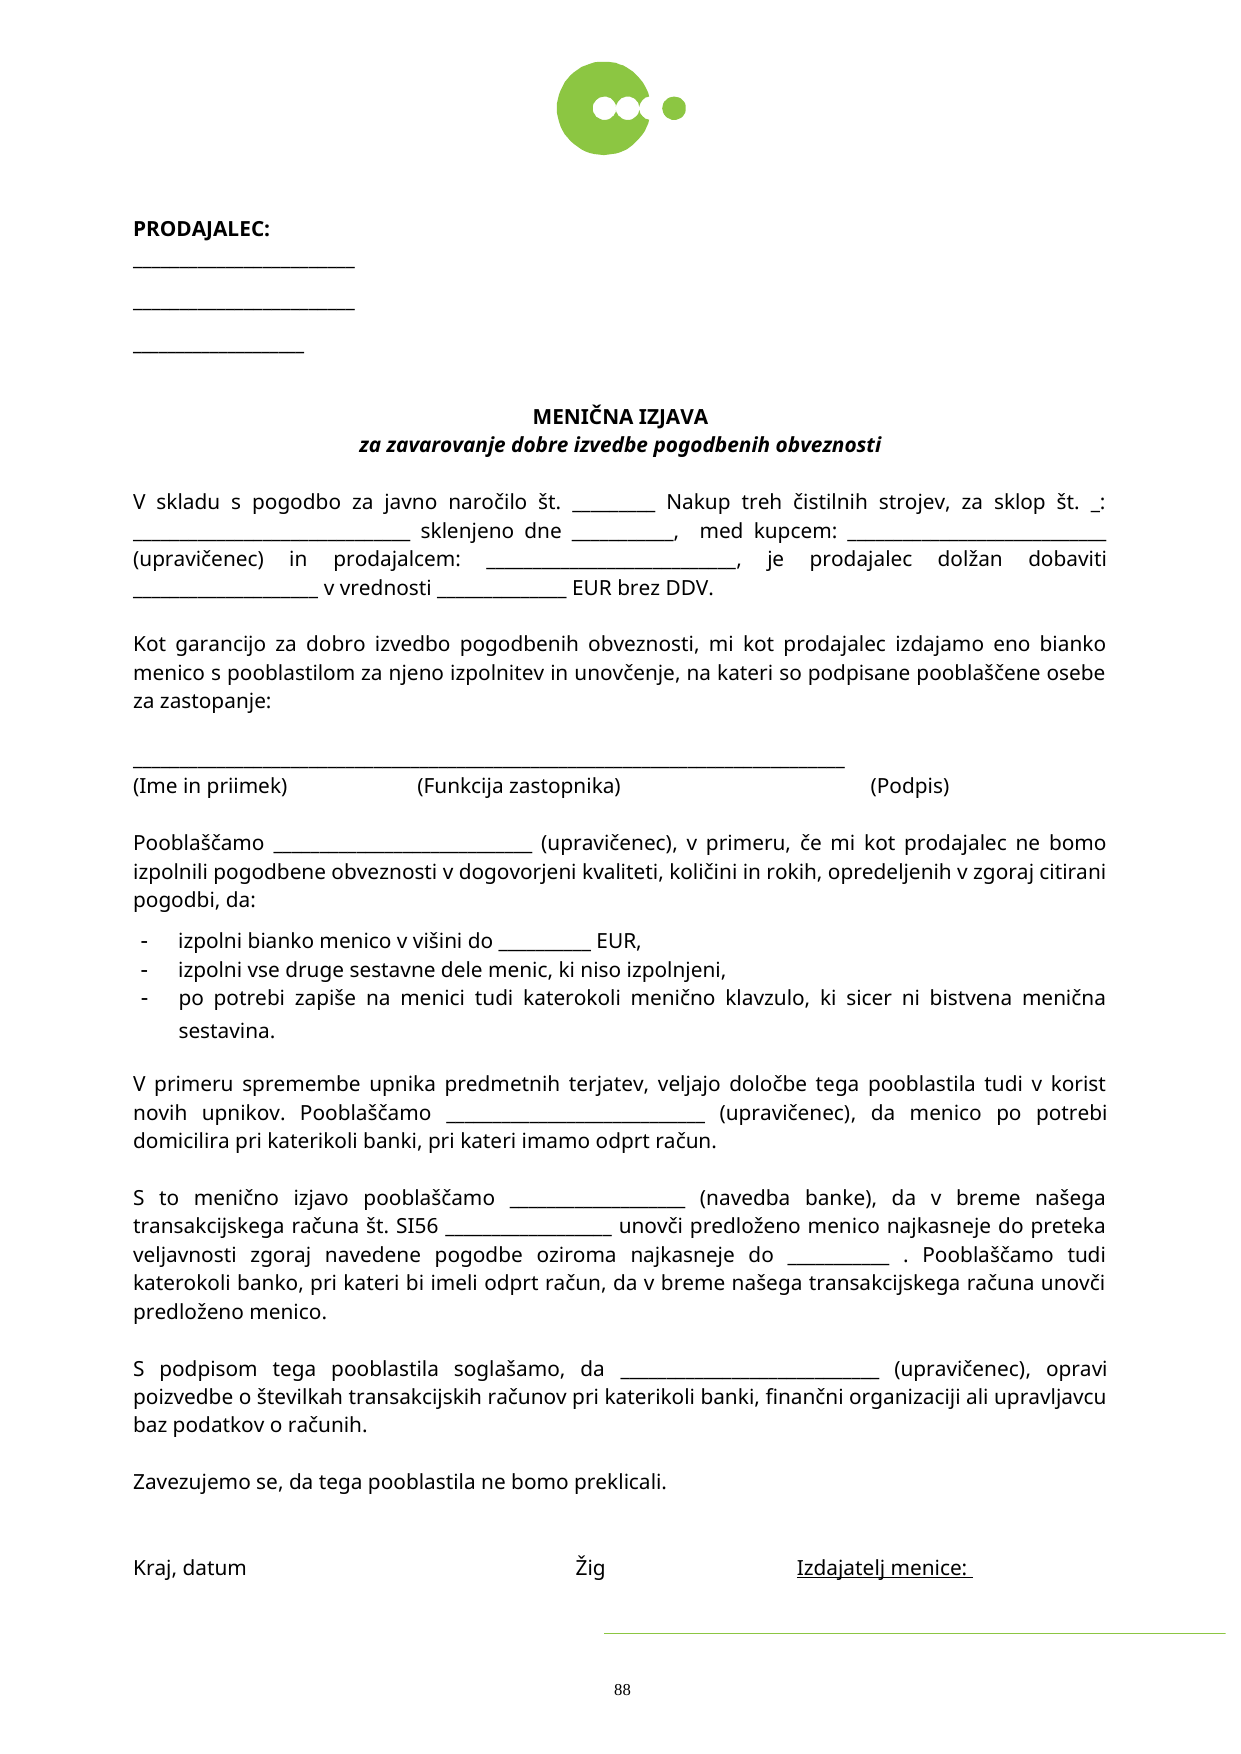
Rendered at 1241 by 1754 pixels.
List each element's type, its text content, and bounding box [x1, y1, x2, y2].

text za zavarovanje dobre izvedbe pogodbenih obveznosti [133, 430, 1107, 459]
list po potrebi zapiše na menici tudi katerokoli menično klavzulo, ki sicer ni bistvena menična sestavina. [141, 983, 1107, 1044]
text Zavezujemo se, da tega pooblastila ne bomo preklicali. [133, 1467, 1107, 1496]
text S podpisom tega pooblastila soglašamo, da ____________________________ (upravičenec), opravi poizvedbe o številkah transakcijskih računov pri katerikoli banki, finančni organizaciji ali upravljavcu baz podatkov o računih. [133, 1354, 1107, 1439]
text S to menično izjavo pooblaščamo ___________________ (navedba banke), da v breme našega transakcijskega računa št. SI56 __________________ unovči predloženo menico najkasneje do preteka veljavnosti zgoraj navedene pogodbe oziroma najkasneje do ___________ . Pooblaščamo tudi katerokoli banko, pri kateri bi imeli odprt račun, da v breme našega transakcijskega računa unovči predloženo menico. [133, 1183, 1107, 1325]
list izpolni bianko menico v višini do __________ EUR, [141, 926, 1107, 955]
text Pooblaščamo ____________________________ (upravičenec), v primeru, če mi kot prodajalec ne bomo izpolnili pogodbene obveznosti v dogovorjeni kvaliteti, količini in rokih, opredeljenih v zgoraj citirani pogodbi, da: [133, 828, 1107, 914]
text V primeru spremembe upnika predmetnih terjatev, veljajo določbe tega pooblastila tudi v korist novih upnikov. Pooblaščamo ____________________________ (upravičenec), da menico po potrebi domicilira pri katerikoli banki, pri kateri imamo odprt račun. [133, 1069, 1107, 1154]
text _____________________________________________________________________________ [133, 743, 1107, 772]
text ________________________ [133, 243, 1107, 271]
text MENIČNA IZJAVA [133, 402, 1107, 430]
text ____________________ [133, 328, 1107, 357]
text PRODAJALEC: [133, 214, 1107, 243]
text ________________________ [133, 286, 1107, 314]
text Kraj, datum Žig Izdajatelj menice: [133, 1553, 1107, 1581]
text V skladu s pogodbo za javno naročilo št. _________ Nakup treh čistilnih strojev, za sklop št. _: ______________________________ sklenjeno dne ___________, med kupcem: ____________________________ (upravičenec) in prodajalcem: ___________________________, je prodajalec dolžan dobaviti ____________________ v vrednosti ______________ EUR brez DDV. [133, 487, 1107, 601]
text (Ime in priimek) (Funkcija zastopnika) (Podpis) [133, 772, 1107, 800]
text Kot garancijo za dobro izvedbo pogodbenih obveznosti, mi kot prodajalec izdajamo eno bianko menico s pooblastilom za njeno izpolnitev in unovčenje, na kateri so podpisane pooblaščene osebe za zastopanje: [133, 629, 1107, 715]
list izpolni vse druge sestavne dele menic, ki niso izpolnjeni, [141, 955, 1107, 983]
